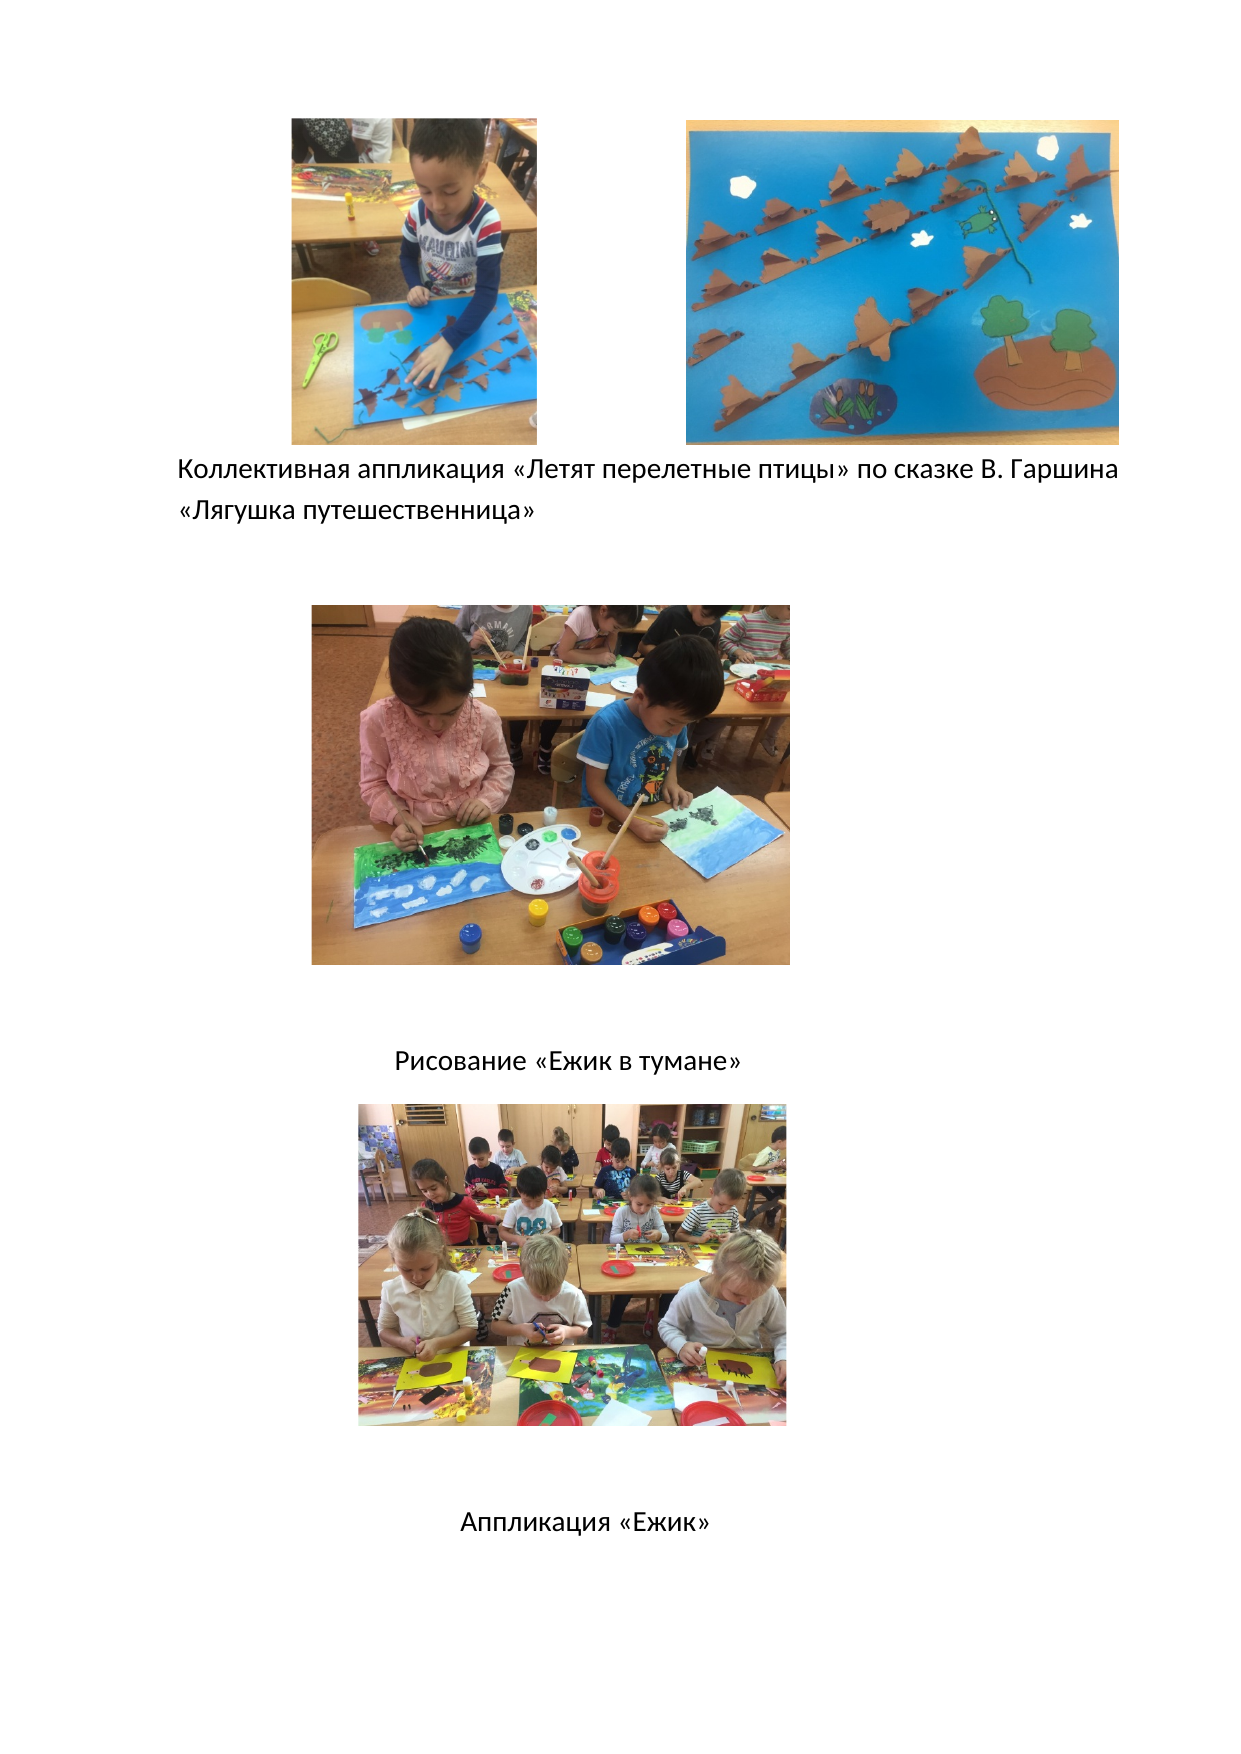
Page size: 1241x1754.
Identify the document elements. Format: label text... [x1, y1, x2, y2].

text Аппликация «Ежик» [177, 1503, 1152, 1539]
picture [686, 120, 1119, 445]
picture [358, 1104, 787, 1426]
picture [292, 119, 537, 445]
text Рисование «Ежик в тумане» [177, 1042, 1152, 1078]
picture [311, 605, 790, 965]
